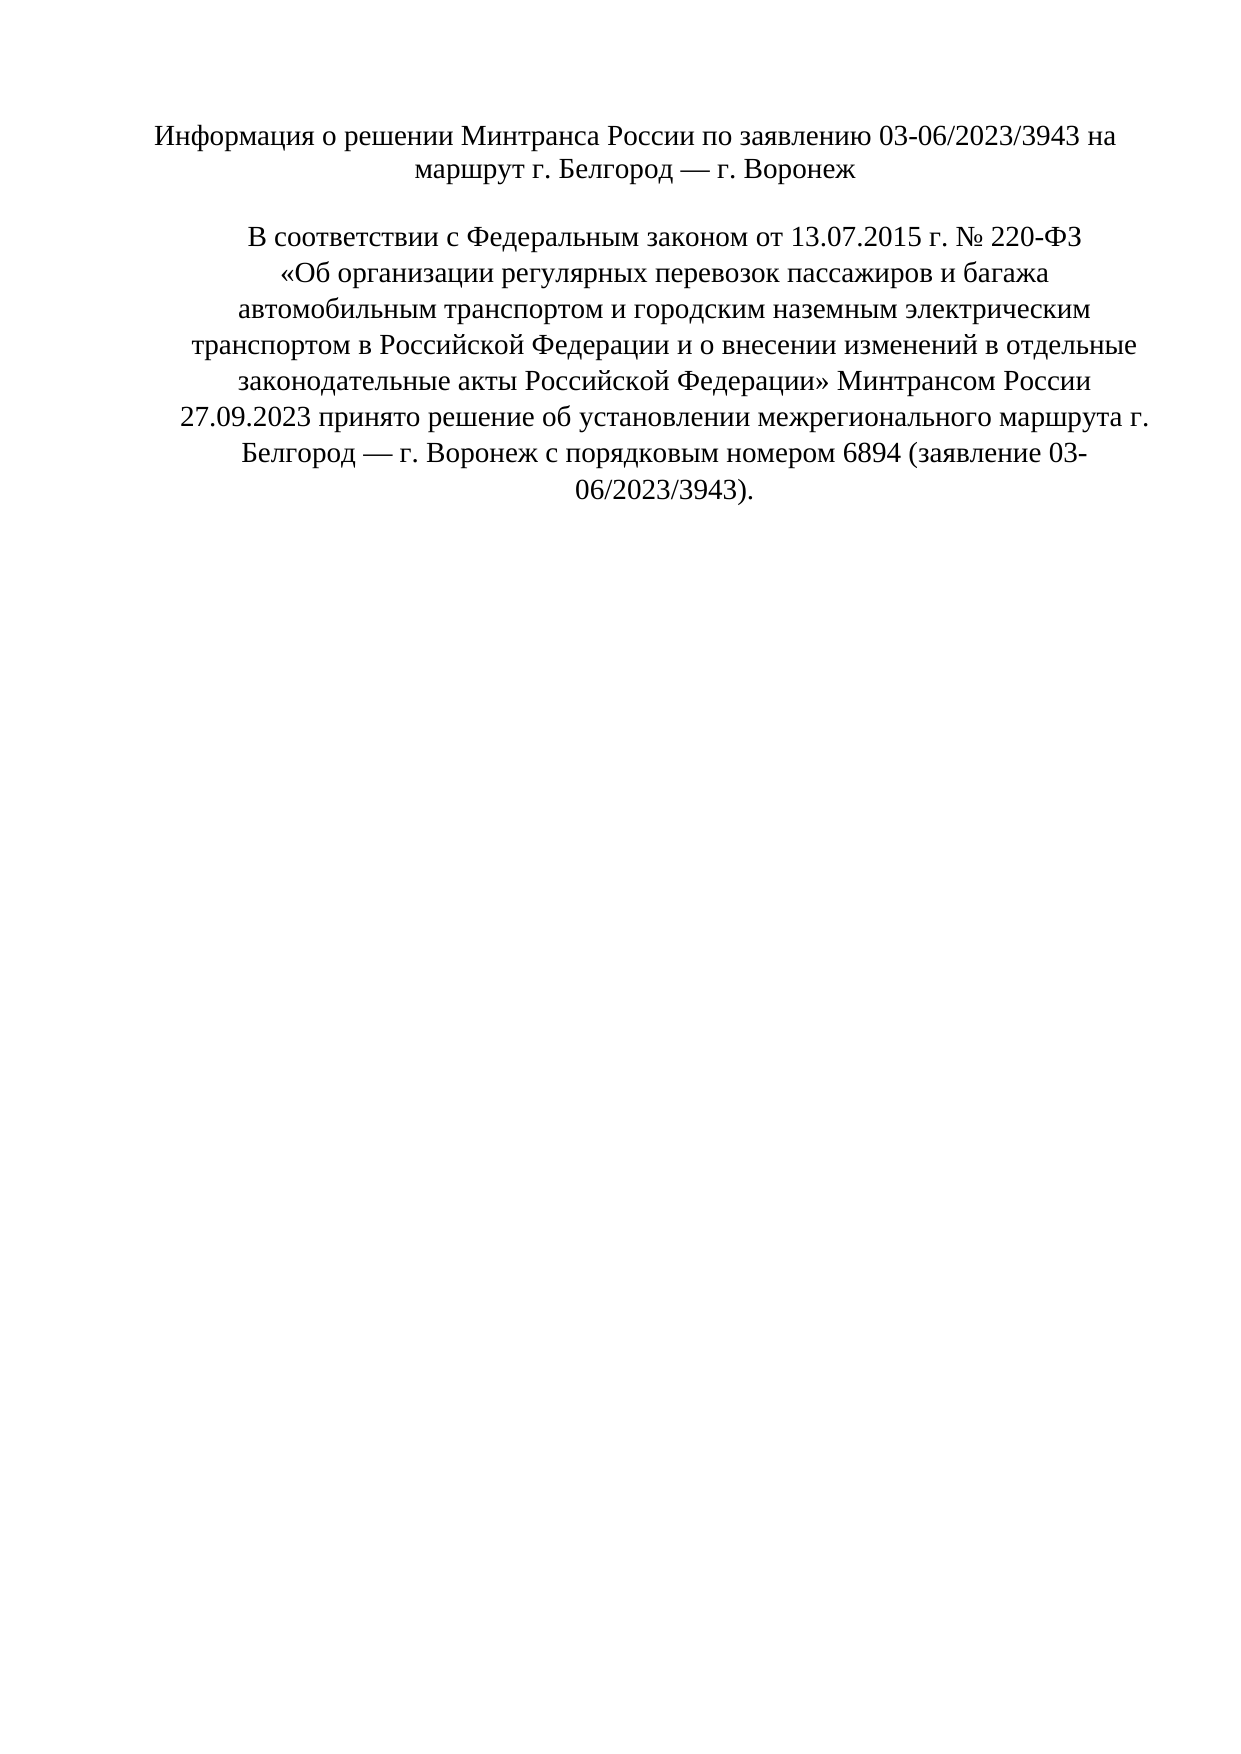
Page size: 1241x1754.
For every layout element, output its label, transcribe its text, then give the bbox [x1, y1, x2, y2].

text В соответствии с Федеральным законом от 13.07.2015 г. № 220-ФЗ «Об организации регулярных перевозок пассажиров и багажа автомобильным транспортом и городским наземным электрическим транспортом в Российской Федерации и о внесении изменений в отдельные законодательные акты Российской Федерации» Минтрансом России 27.09.2023 принято решение об установлении межрегионального маршрута г. Белгород — г. Воронеж с порядковым номером 6894 (заявление 03-06/2023/3943). [177, 219, 1152, 505]
text Информация о решении Минтранса России по заявлению 03-06/2023/3943 на маршрут г. Белгород — г. Воронеж [118, 118, 1152, 185]
